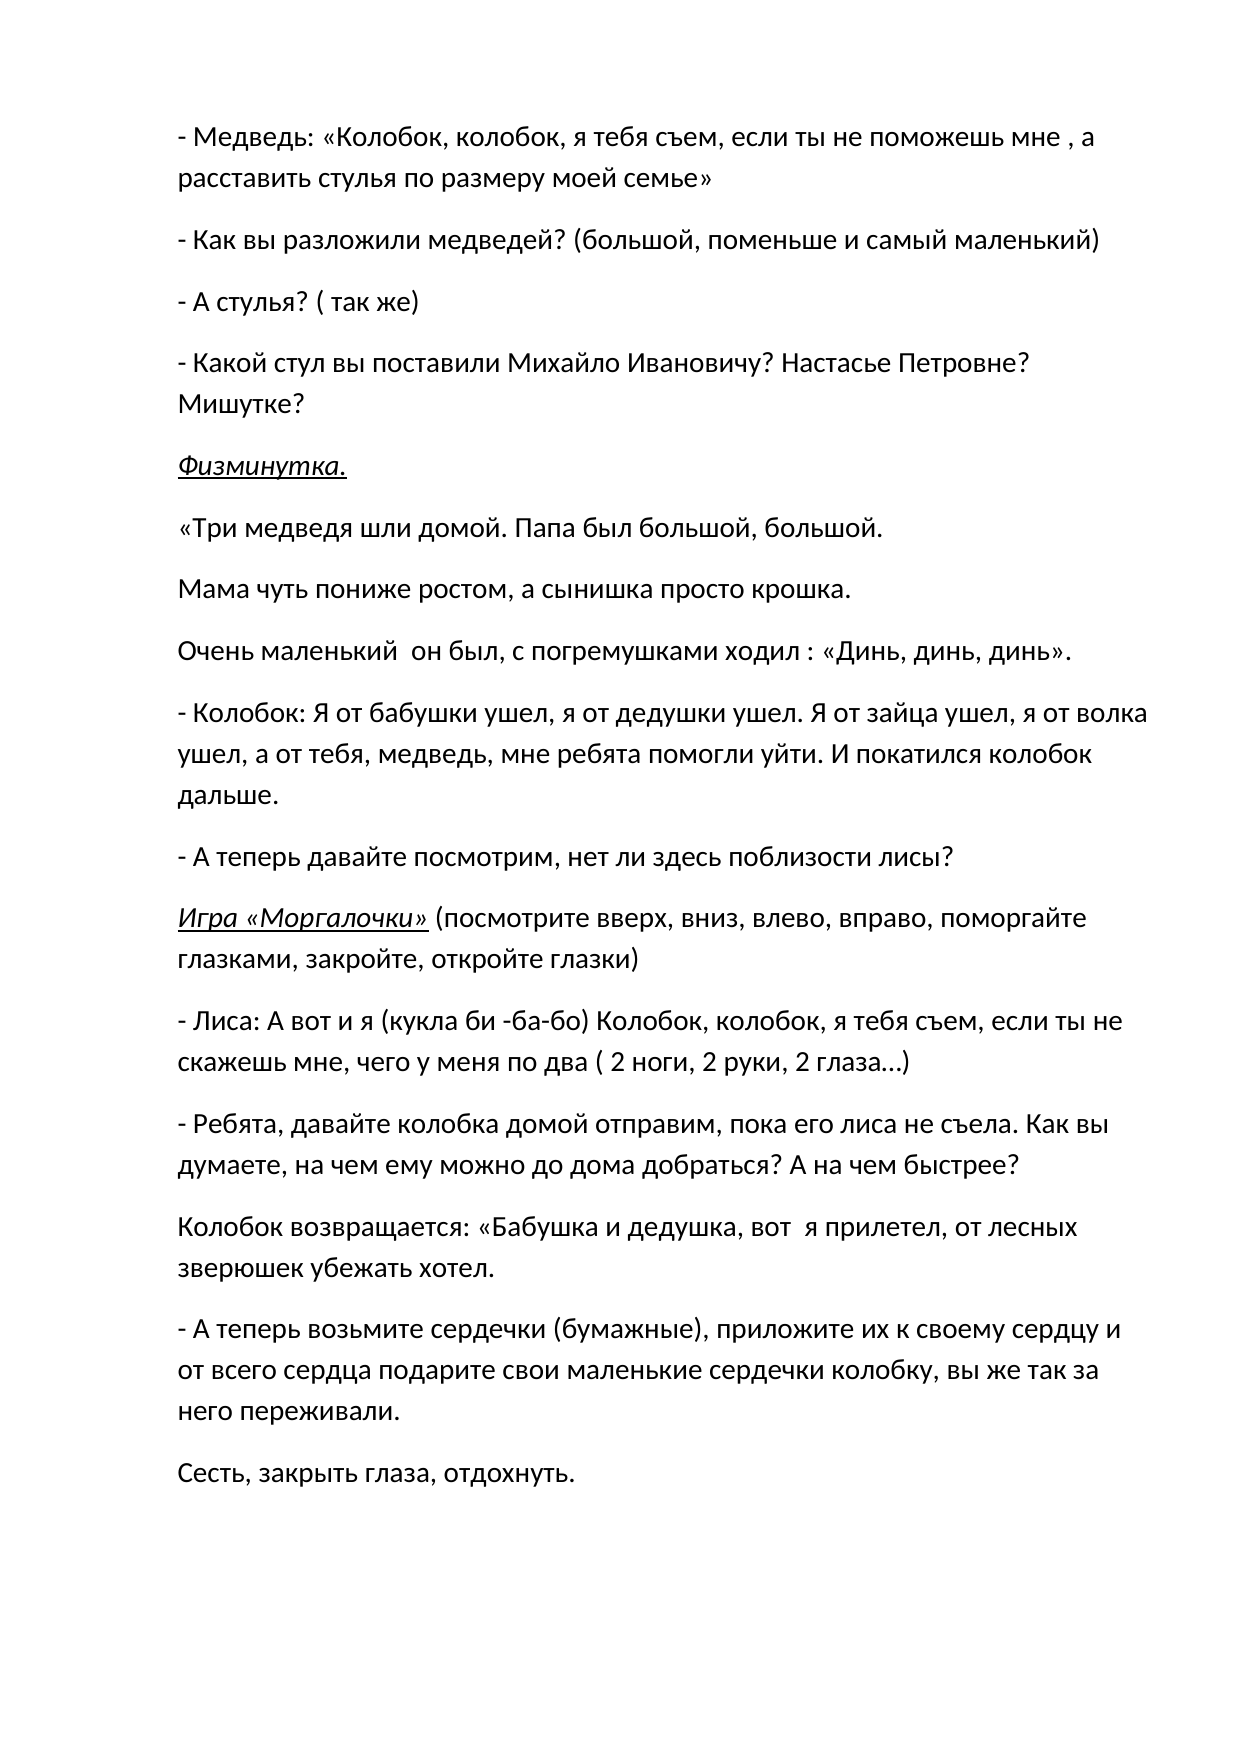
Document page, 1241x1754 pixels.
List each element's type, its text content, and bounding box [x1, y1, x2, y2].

text Физминутка. [177, 447, 1152, 483]
text - Ребята, давайте колобка домой отправим, пока его лиса не съела. Как вы думаете, на чем ему можно до дома добраться? А на чем быстрее? [177, 1105, 1152, 1182]
text Мама чуть пониже ростом, а сынишка просто крошка. [177, 571, 1152, 606]
text Колобок возвращается: «Бабушка и дедушка, вот я прилетел, от лесных зверюшек убежать хотел. [177, 1208, 1152, 1284]
text - Как вы разложили медведей? (большой, поменьше и самый маленький) [177, 221, 1152, 256]
text - Колобок: Я от бабушки ушел, я от дедушки ушел. Я от зайца ушел, я от волка ушел, а от тебя, медведь, мне ребята помогли уйти. И покатился колобок дальше. [177, 694, 1152, 812]
text - А теперь давайте посмотрим, нет ли здесь поблизости лисы? [177, 838, 1152, 873]
text - Лиса: А вот и я (кукла би -ба-бо) Колобок, колобок, я тебя съем, если ты не скажешь мне, чего у меня по два ( 2 ноги, 2 руки, 2 глаза…) [177, 1002, 1152, 1079]
text Очень маленький он был, с погремушками ходил : «Динь, динь, динь». [177, 632, 1152, 668]
text «Три медведя шли домой. Папа был большой, большой. [177, 509, 1152, 544]
text - Медведь: «Колобок, колобок, я тебя съем, если ты не поможешь мне , а расставить стулья по размеру моей семье» [177, 118, 1152, 195]
text - Какой стул вы поставили Михайло Ивановичу? Настасье Петровне? Мишутке? [177, 344, 1152, 421]
text - А теперь возьмите сердечки (бумажные), приложите их к своему сердцу и от всего сердца подарите свои маленькие сердечки колобку, вы же так за него переживали. [177, 1310, 1152, 1428]
text Сесть, закрыть глаза, отдохнуть. [177, 1454, 1152, 1490]
text Игра «Моргалочки» (посмотрите вверх, вниз, влево, вправо, поморгайте глазками, закройте, откройте глазки) [177, 899, 1152, 976]
text - А стулья? ( так же) [177, 283, 1152, 318]
